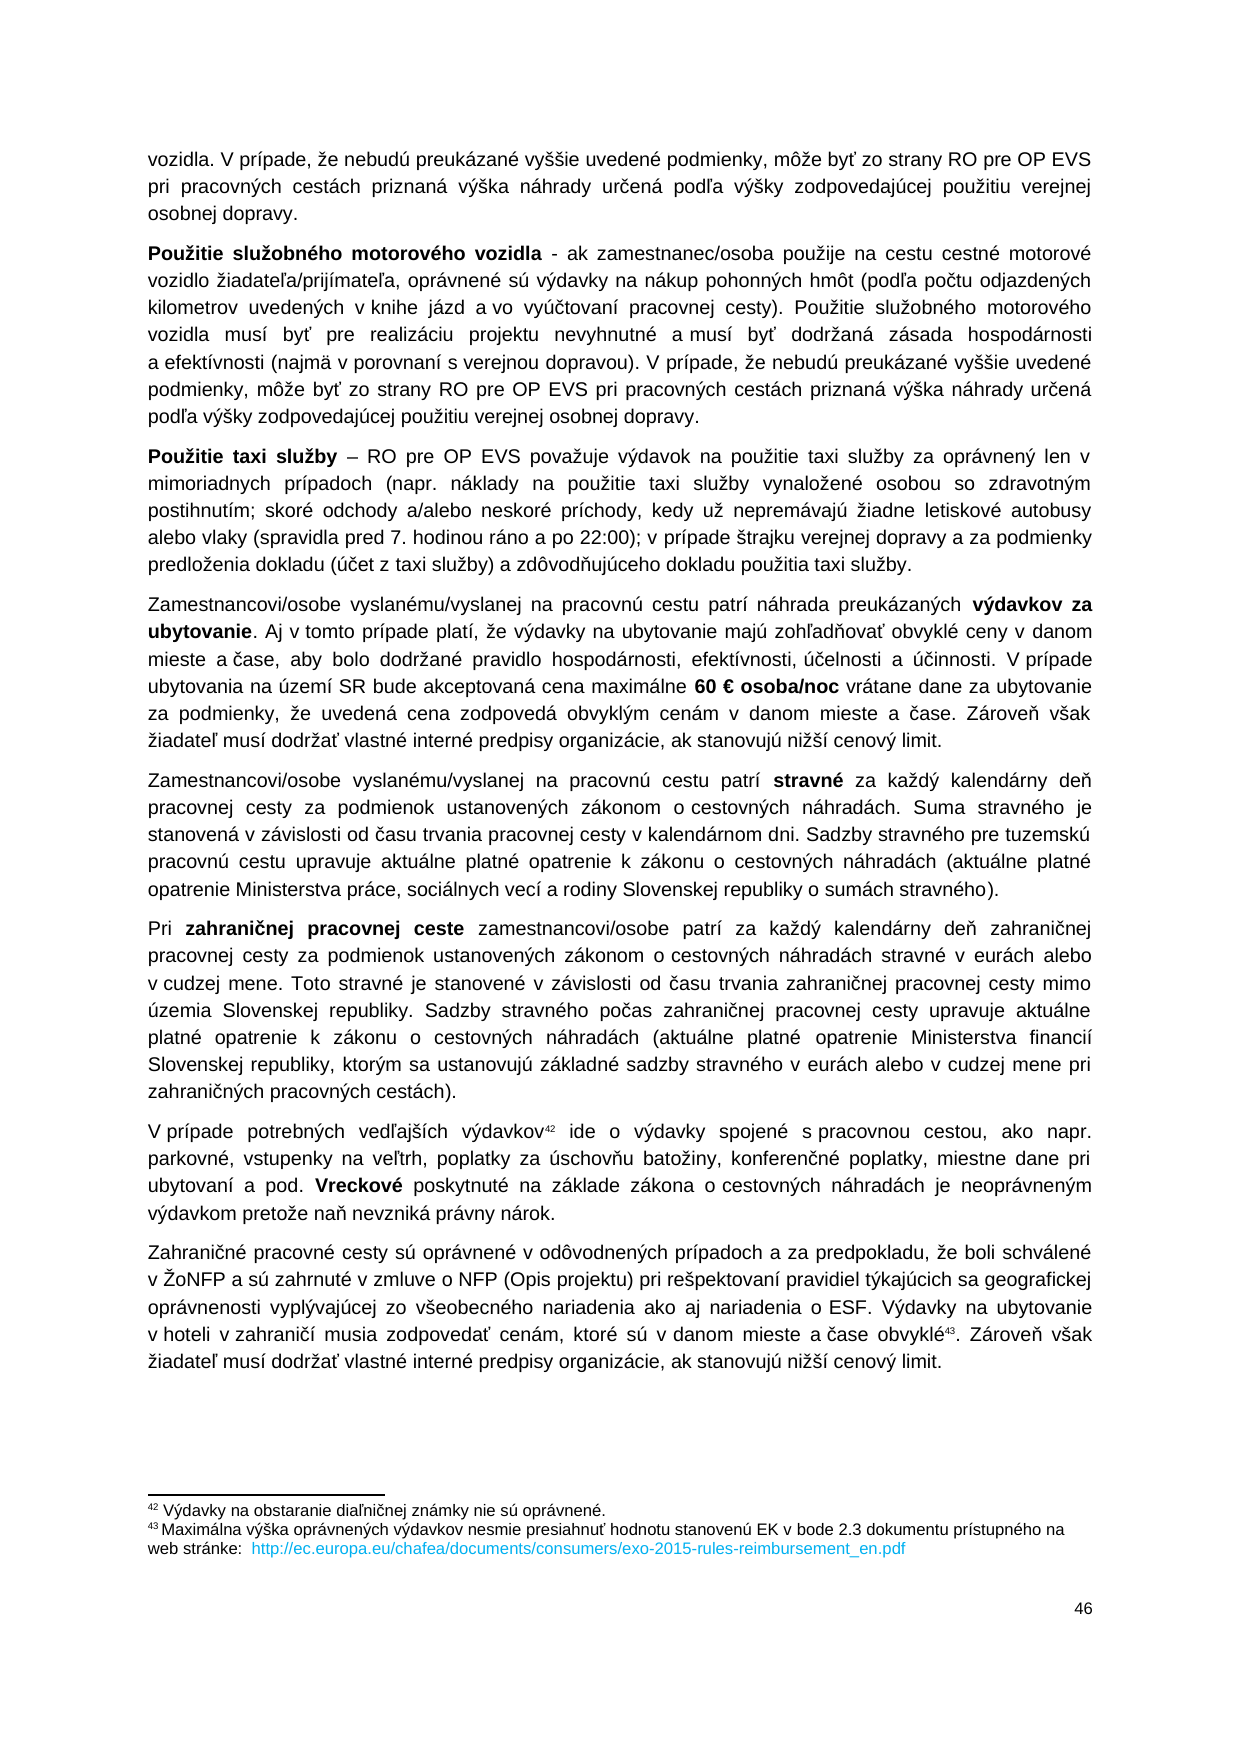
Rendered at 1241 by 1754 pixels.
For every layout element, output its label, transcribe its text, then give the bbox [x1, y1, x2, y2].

text V prípade potrebných vedľajších výdavkov ide o výdavky spojené s pracovnou cestou, ako napr. parkovné, vstupenky na veľtrh, poplatky za úschovňu batožiny, konferenčné poplatky, miestne dane pri ubytovaní a pod. Vreckové poskytnuté na základe zákona o cestovných náhradách je neoprávneným výdavkom pretože naň nevzniká právny nárok. [148, 1120, 1092, 1224]
list Použitie taxi služby – RO pre OP EVS považuje výdavok na použitie taxi služby za oprávnený len v mimoriadnych prípadoch (napr. náklady na použitie taxi služby vynaložené osobou so zdravotným postihnutím; skoré odchody a/alebo neskoré príchody, kedy už nepremávajú žiadne letiskové autobusy alebo vlaky (spravidla pred 7. hodinou ráno a po 22:00); v prípade štrajku verejnej dopravy a za podmienky predloženia dokladu (účet z taxi služby) a zdôvodňujúceho dokladu použitia taxi služby. [148, 444, 1092, 576]
list Pri zahraničnej pracovnej ceste zamestnancovi/osobe patrí za každý kalendárny deň zahraničnej pracovnej cesty za podmienok ustanovených zákonom o cestovných náhradách stravné v eurách alebo v cudzej mene. Toto stravné je stanovené v závislosti od času trvania zahraničnej pracovnej cesty mimo územia Slovenskej republiky. Sadzby stravného počas zahraničnej pracovnej cesty upravuje aktuálne platné opatrenie k zákonu o cestovných náhradách (aktuálne platné opatrenie Ministerstva financií Slovenskej republiky, ktorým sa ustanovujú základné sadzby stravného v eurách alebo v cudzej mene pri zahraničných pracovných cestách). [148, 917, 1092, 1103]
text Zahraničné pracovné cesty sú oprávnené v odôvodnených prípadoch a za predpokladu, že boli schválené v ŽoNFP a sú zahrnuté v zmluve o NFP (Opis projektu) pri rešpektovaní pravidiel týkajúcich sa geografickej oprávnenosti vyplývajúcej zo všeobecného nariadenia ako aj nariadenia o ESF. Výdavky na ubytovanie v hoteli v zahraničí musia zodpovedať cenám, ktoré sú v danom mieste a čase obvyklé. Zároveň však žiadateľ musí dodržať vlastné interné predpisy organizácie, ak stanovujú nižší cenový limit. [148, 1241, 1092, 1373]
list Použitie služobného motorového vozidla - ak zamestnanec/osoba použije na cestu cestné motorové vozidlo žiadateľa/prijímateľa, oprávnené sú výdavky na nákup pohonných hmôt (podľa počtu odjazdených kilometrov uvedených v knihe jázd a vo vyúčtovaní pracovnej cesty). Použitie služobného motorového vozidla musí byť pre realizáciu projektu nevyhnutné a musí byť dodržaná zásada hospodárnosti a efektívnosti (najmä v porovnaní s verejnou dopravou). V prípade, že nebudú preukázané vyššie uvedené podmienky, môže byť zo strany RO pre OP EVS pri pracovných cestách priznaná výška náhrady určená podľa výšky zodpovedajúcej použitiu verejnej osobnej dopravy. [148, 242, 1092, 428]
list Zamestnancovi/osobe vyslanému/vyslanej na pracovnú cestu patrí náhrada preukázaných výdavkov za ubytovanie. Aj v tomto prípade platí, že výdavky na ubytovanie majú zohľadňovať obvyklé ceny v danom mieste a čase, aby bolo dodržané pravidlo hospodárnosti, efektívnosti, účelnosti a účinnosti. V prípade ubytovania na území SR bude akceptovaná cena maximálne 60 € osoba/noc vrátane dane za ubytovanie za podmienky, že uvedená cena zodpovedá obvyklým cenám v danom mieste a čase. Zároveň však žiadateľ musí dodržať vlastné interné predpisy organizácie, ak stanovujú nižší cenový limit. [148, 593, 1092, 752]
list Zamestnancovi/osobe vyslanému/vyslanej na pracovnú cestu patrí stravné za každý kalendárny deň pracovnej cesty za podmienok ustanovených zákonom o cestovných náhradách. Suma stravného je stanovená v závislosti od času trvania pracovnej cesty v kalendárnom dni. Sadzby stravného pre tuzemskú pracovnú cestu upravuje aktuálne platné opatrenie k zákonu o cestovných náhradách (aktuálne platné opatrenie Ministerstva práce, sociálnych vecí a rodiny Slovenskej republiky o sumách stravného). [148, 769, 1092, 900]
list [148, 148, 1092, 225]
